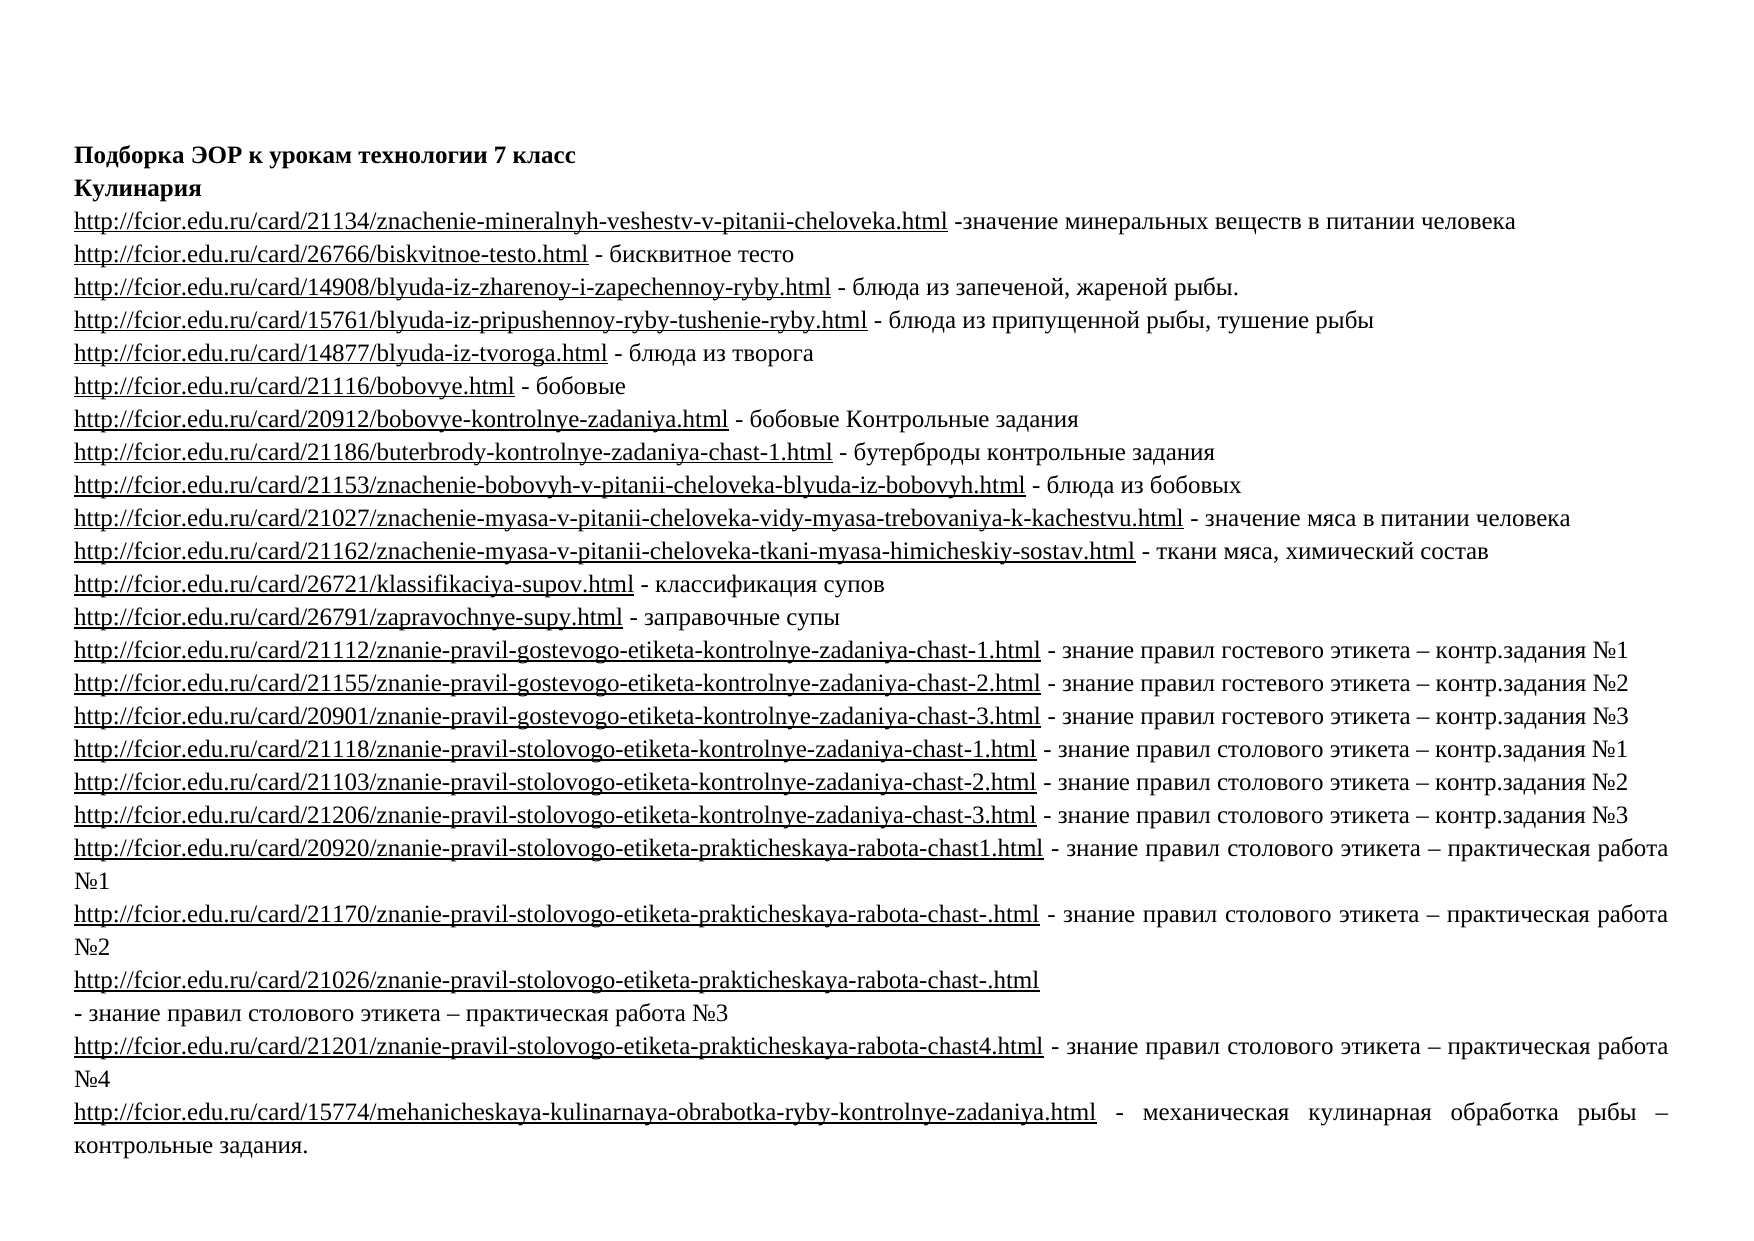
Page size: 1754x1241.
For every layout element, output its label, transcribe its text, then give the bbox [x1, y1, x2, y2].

text - знание правил столового этикета – практическая работа №3 [74, 998, 1669, 1027]
text http://fcior.edu.ru/card/21201/znanie-pravil-stolovogo-etiketa-prakticheskaya-rabota-chast4.html - знание правил столового этикета – практическая работа №4 [74, 1031, 1669, 1093]
text http://fcior.edu.ru/card/21103/znanie-pravil-stolovogo-etiketa-kontrolnye-zadaniya-chast-2.html - знание правил столового этикета – контр.задания №2 [74, 767, 1669, 796]
text http://fcior.edu.ru/card/21112/znanie-pravil-gostevogo-etiketa-kontrolnye-zadaniya-chast-1.html - знание правил гостевого этикета – контр.задания №1 [74, 635, 1669, 664]
text http://fcior.edu.ru/card/21116/bobovye.html - бобовые [74, 371, 1669, 400]
text http://fcior.edu.ru/card/21206/znanie-pravil-stolovogo-etiketa-kontrolnye-zadaniya-chast-3.html - знание правил столового этикета – контр.задания №3 [74, 800, 1669, 829]
text Подборка ЭОР к урокам технологии 7 класс [74, 140, 1669, 169]
text http://fcior.edu.ru/card/21026/znanie-pravil-stolovogo-etiketa-prakticheskaya-rabota-chast-.html [74, 965, 1669, 994]
text http://fcior.edu.ru/card/14908/blyuda-iz-zharenoy-i-zapechennoy-ryby.html - блюда из запеченой, жареной рыбы. [74, 272, 1669, 301]
text http://fcior.edu.ru/card/21153/znachenie-bobovyh-v-pitanii-cheloveka-blyuda-iz-bobovyh.html - блюда из бобовых [74, 470, 1669, 499]
text http://fcior.edu.ru/card/21186/buterbrody-kontrolnye-zadaniya-chast-1.html - бутерброды контрольные задания [74, 437, 1669, 466]
text http://fcior.edu.ru/card/20920/znanie-pravil-stolovogo-etiketa-prakticheskaya-rabota-chast1.html - знание правил столового этикета – практическая работа №1 [74, 833, 1669, 895]
text http://fcior.edu.ru/card/21155/znanie-pravil-gostevogo-etiketa-kontrolnye-zadaniya-chast-2.html - знание правил гостевого этикета – контр.задания №2 [74, 668, 1669, 697]
text http://fcior.edu.ru/card/15774/mehanicheskaya-kulinarnaya-obrabotka-ryby-kontrolnye-zadaniya.html - механическая кулинарная обработка рыбы – контрольные задания. [74, 1097, 1669, 1159]
text http://fcior.edu.ru/card/20912/bobovye-kontrolnye-zadaniya.html - бобовые Контрольные задания [74, 404, 1669, 433]
text http://fcior.edu.ru/card/21027/znachenie-myasa-v-pitanii-cheloveka-vidy-myasa-trebovaniya-k-kachestvu.html - значение мяса в питании человека [74, 503, 1669, 532]
text http://fcior.edu.ru/card/20901/znanie-pravil-gostevogo-etiketa-kontrolnye-zadaniya-chast-3.html - знание правил гостевого этикета – контр.задания №3 [74, 701, 1669, 730]
text http://fcior.edu.ru/card/21118/znanie-pravil-stolovogo-etiketa-kontrolnye-zadaniya-chast-1.html - знание правил столового этикета – контр.задания №1 [74, 734, 1669, 763]
text http://fcior.edu.ru/card/26766/biskvitnoe-testo.html - бисквитное тесто [74, 239, 1669, 268]
text Кулинария [74, 173, 1669, 202]
text http://fcior.edu.ru/card/21162/znachenie-myasa-v-pitanii-cheloveka-tkani-myasa-himicheskiy-sostav.html - ткани мяса, химический состав [74, 536, 1669, 565]
text http://fcior.edu.ru/card/21170/znanie-pravil-stolovogo-etiketa-prakticheskaya-rabota-chast-.html - знание правил столового этикета – практическая работа №2 [74, 899, 1669, 961]
text http://fcior.edu.ru/card/26791/zapravochnye-supy.html - заправочные супы [74, 602, 1669, 631]
text http://fcior.edu.ru/card/21134/znachenie-mineralnyh-veshestv-v-pitanii-cheloveka.html -значение минеральных веществ в питании человека [74, 206, 1669, 235]
text http://fcior.edu.ru/card/15761/blyuda-iz-pripushennoy-ryby-tushenie-ryby.html - блюда из припущенной рыбы, тушение рыбы [74, 305, 1669, 334]
text http://fcior.edu.ru/card/26721/klassifikaciya-supov.html - классификация супов [74, 569, 1669, 598]
text http://fcior.edu.ru/card/14877/blyuda-iz-tvoroga.html - блюда из творога [74, 338, 1669, 367]
